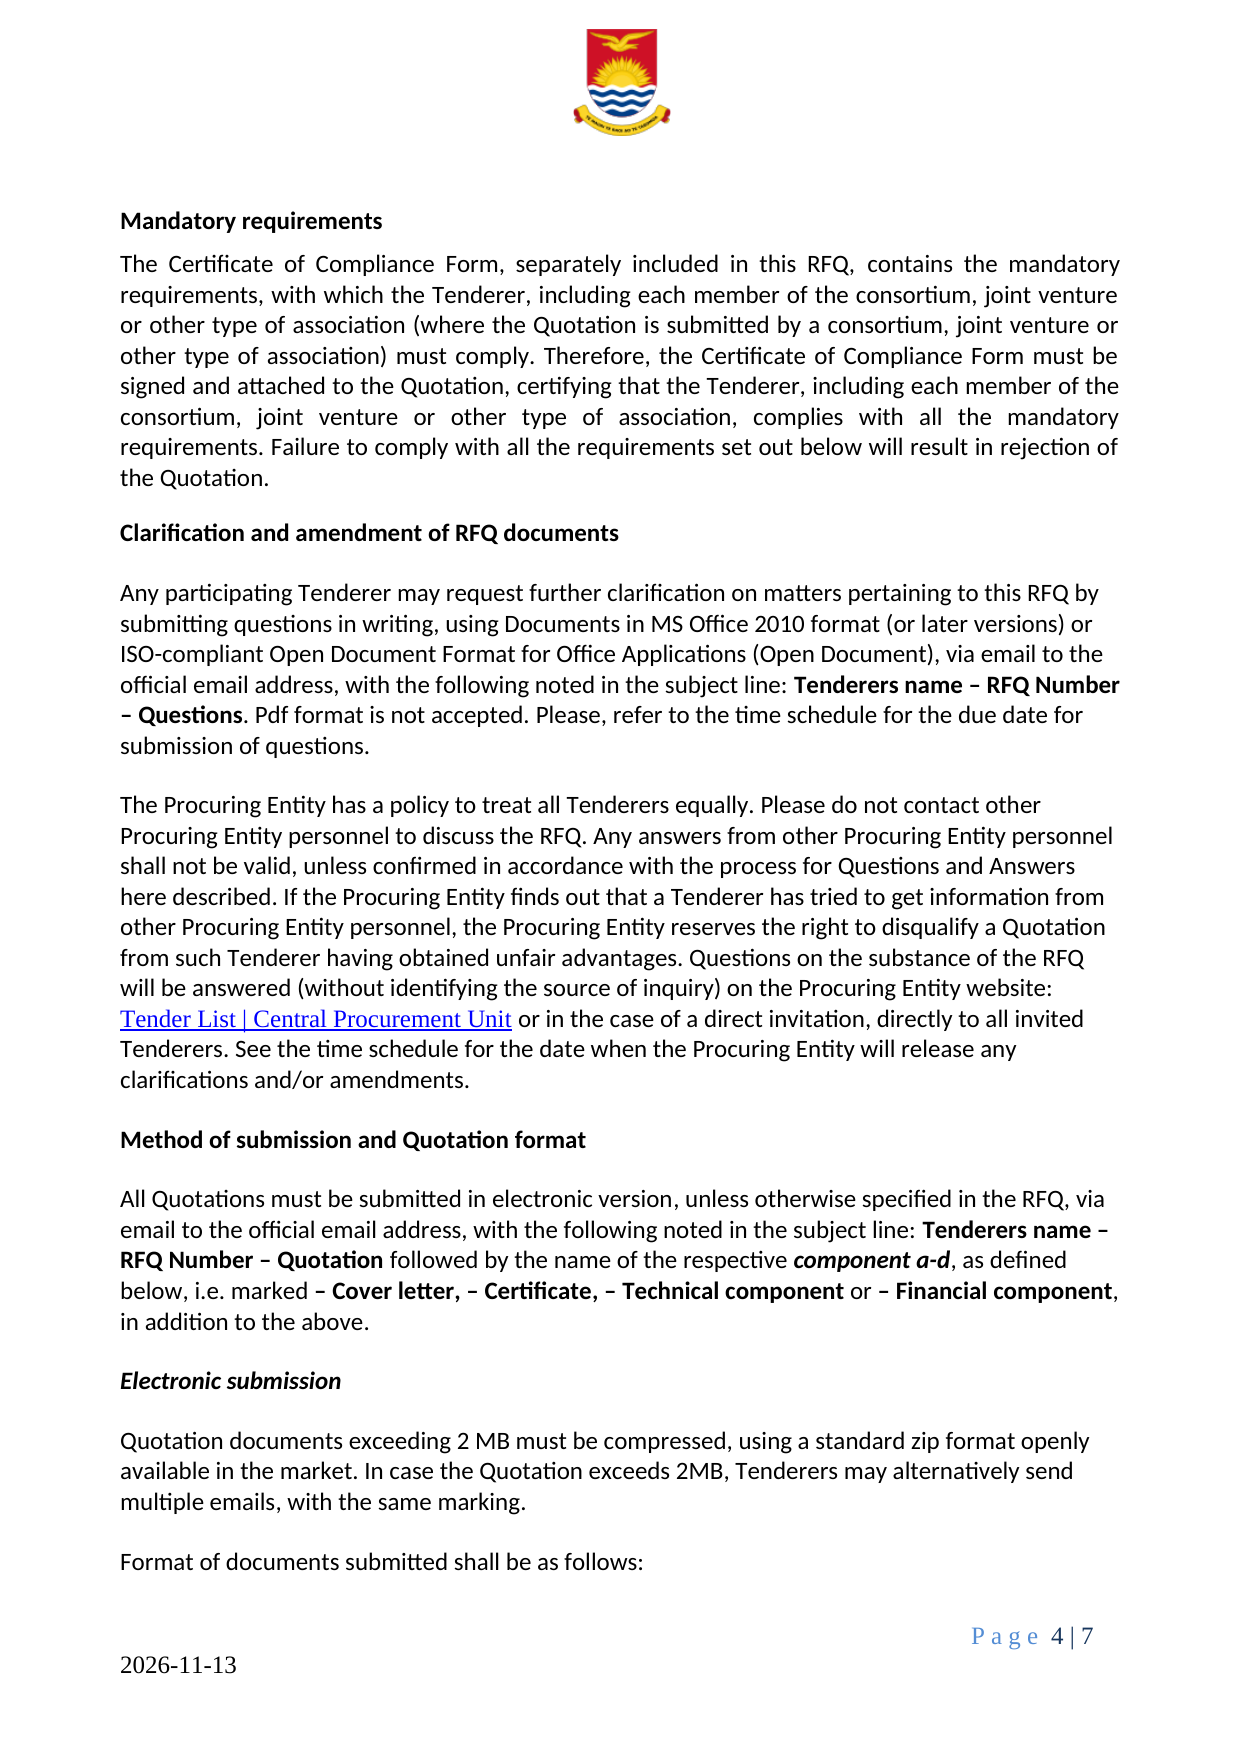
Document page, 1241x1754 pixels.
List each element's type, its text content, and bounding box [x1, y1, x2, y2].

subtitle Method of submission and Quotation format [120, 1124, 1120, 1154]
text Quotation documents exceeding 2 MB must be compressed, using a standard zip format openly available in the market. In case the Quotation exceeds 2MB, Tenderers may alternatively send multiple emails, with the same marking. [120, 1425, 1120, 1517]
subtitle Mandatory requirements [120, 205, 1120, 236]
text All Quotations must be submitted in electronic version, unless otherwise specified in the RFQ, via email to the official email address, with the following noted in the subject line: Tenderers name – RFQ Number – Quotation followed by the name of the respective component a-d, as defined below, i.e. marked – Cover letter, – Certificate, – Technical component or – Financial component, in addition to the above. [120, 1183, 1120, 1336]
text The Procuring Entity has a policy to treat all Tenderers equally. Please do not contact other Procuring Entity personnel to discuss the RFQ. Any answers from other Procuring Entity personnel shall not be valid, unless confirmed in accordance with the process for Questions and Answers here described. If the Procuring Entity finds out that a Tenderer has tried to get information from other Procuring Entity personnel, the Procuring Entity reserves the right to disqualify a Quotation from such Tenderer having obtained unfair advantages. Questions on the substance of the RFQ will be answered (without identifying the source of inquiry) on the Procuring Entity website: Tender List | Central Procurement Unit or in the case of a direct invitation, directly to all invited Tenderers. See the time schedule for the date when the Procuring Entity will release any clarifications and/or amendments. [120, 789, 1120, 1095]
text Format of documents submitted shall be as follows: [120, 1546, 1120, 1576]
subtitle Clarification and amendment of RFQ documents [120, 517, 1120, 548]
picture [573, 29, 671, 136]
text The Certificate of Compliance Form, separately included in this RFQ, contains the mandatory requirements, with which the Tenderer, including each member of the consortium, joint venture or other type of association (where the Quotation is submitted by a consortium, joint venture or other type of association) must comply. Therefore, the Certificate of Compliance Form must be signed and attached to the Quotation, certifying that the Tenderer, including each member of the consortium, joint venture or other type of association, complies with all the mandatory requirements. Failure to comply with all the requirements set out below will result in rejection of the Quotation. [120, 248, 1120, 492]
subtitle Electronic submission [120, 1365, 1120, 1396]
text Any participating Tenderer may request further clarification on matters pertaining to this RFQ by submitting questions in writing, using Documents in MS Office 2010 format (or later versions) or ISO-compliant Open Document Format for Office Applications (Open Document), via email to the official email address, with the following noted in the subject line: Tenderers name – RFQ Number – Questions. Pdf format is not accepted. Please, refer to the time schedule for the due date for submission of questions. [120, 577, 1120, 760]
